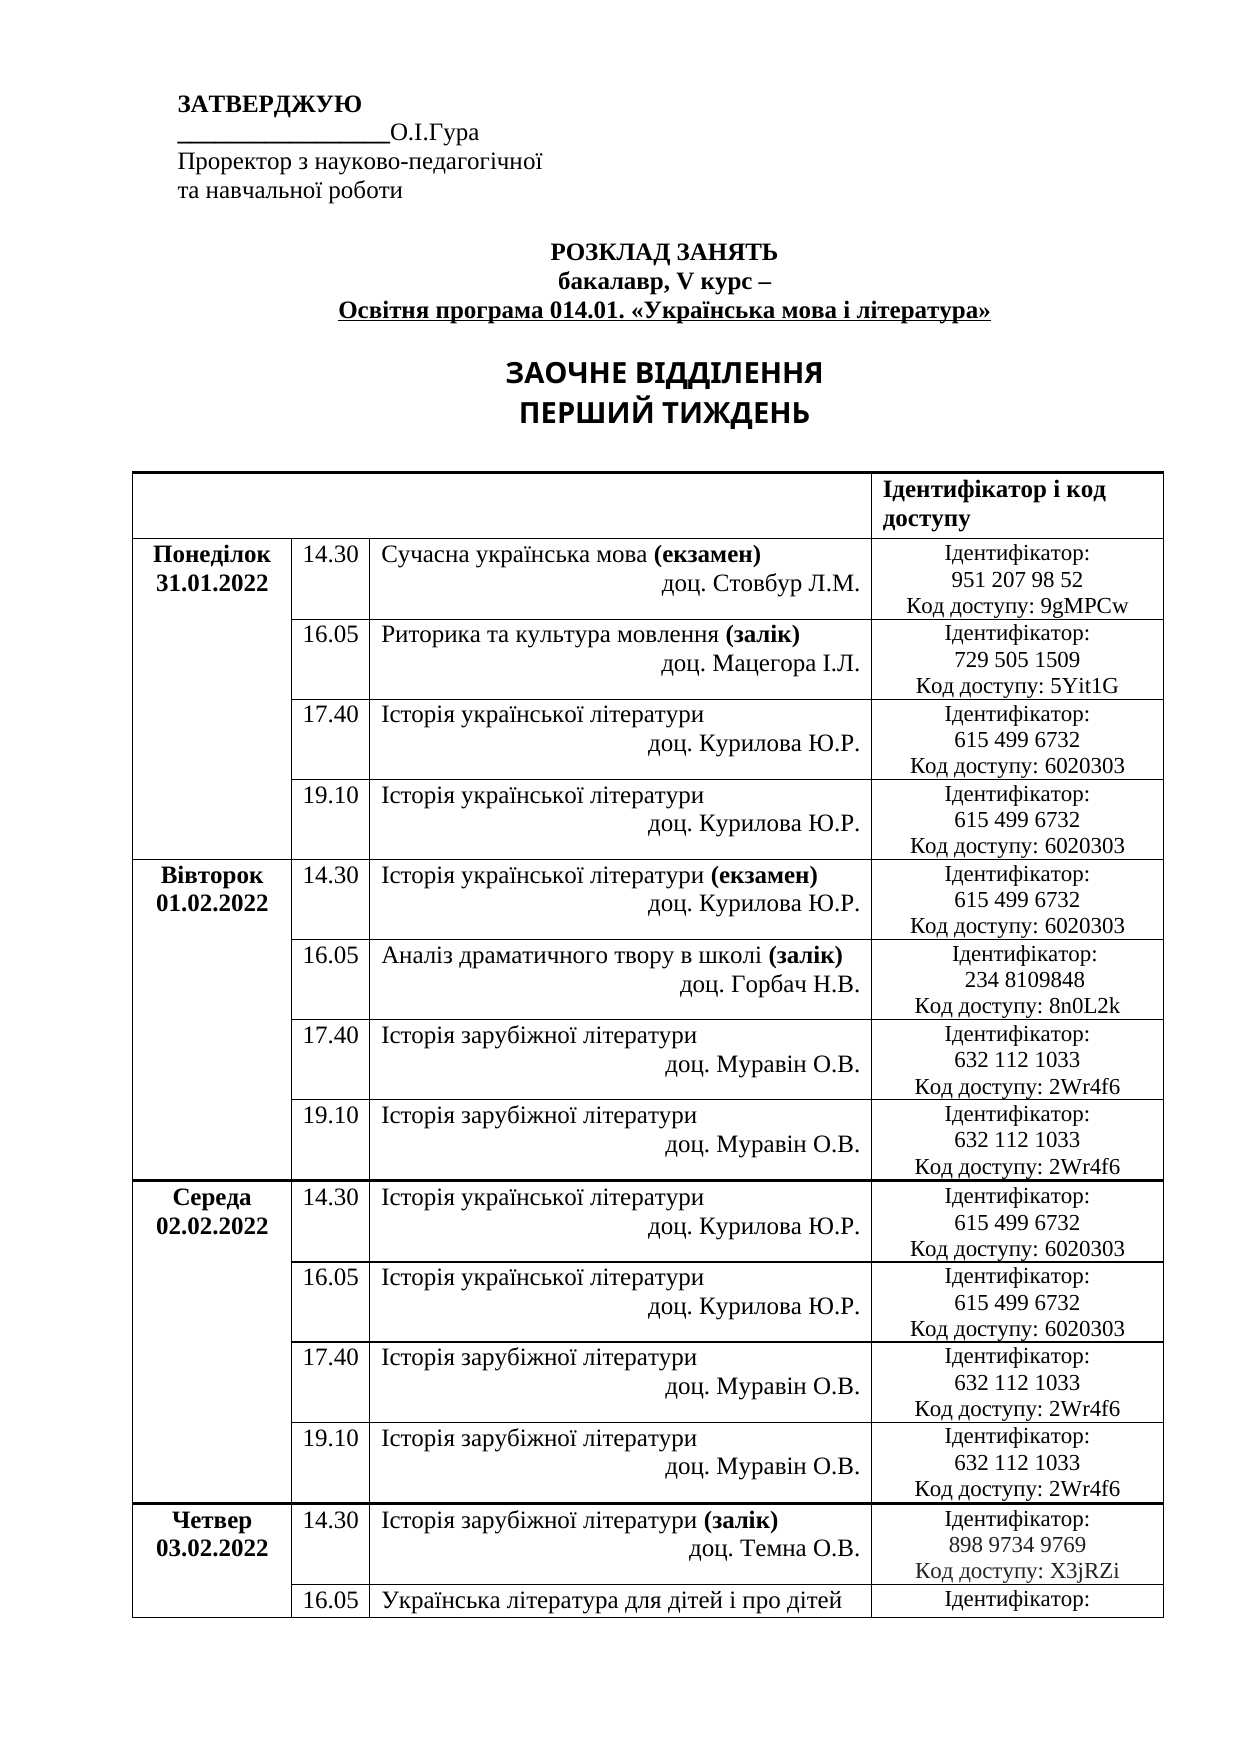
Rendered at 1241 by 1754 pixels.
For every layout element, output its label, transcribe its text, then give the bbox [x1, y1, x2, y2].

table_cell Ідентифікатор: 951 207 98 52 Код доступу: 9gMPCw [872, 539, 1163, 618]
table_cell Середа 02.02.2022 [133, 1182, 291, 1502]
table_cell Історія української літератури (екзамен) доц. Курилова Ю.Р. [370, 860, 871, 939]
table_cell Історія української літератури доц. Курилова Ю.Р. [370, 1182, 871, 1261]
text Проректор з науково-педагогічної [177, 146, 1152, 175]
table_cell Ідентифікатор: 615 499 6732 Код доступу: 6020303 [872, 700, 1163, 779]
table_cell Ідентифікатор: 898 9734 9769 Код доступу: X3jRZi [872, 1505, 1163, 1584]
table_header Ідентифікатор і код доступу [872, 474, 1163, 538]
table_cell Ідентифікатор: 615 499 6732 Код доступу: 6020303 [872, 1263, 1163, 1341]
table_cell Ідентифікатор: 615 499 6732 Код доступу: 6020303 [872, 1182, 1163, 1261]
table_cell Риторика та культура мовлення (залік) доц. Мацегора І.Л. [370, 620, 871, 698]
table_cell Ідентифікатор: 632 112 1033 Код доступу: 2Wr4f6 [1080, 1343, 1163, 1422]
table_cell Сучасна українська мова (екзамен) доц. Стовбур Л.М. [370, 539, 871, 618]
table_cell Аналіз драматичного твору в школі (залік) доц. Горбач Н.В. [370, 940, 871, 1019]
text РОЗКЛАД ЗАНЯТЬ [177, 237, 1152, 266]
table_cell Ідентифікатор: 615 499 6732 Код доступу: 6020303 [872, 860, 1163, 939]
text _________________О.І.Гура [177, 117, 1152, 146]
text ПЕРШИЙ ТИЖДЕНЬ [177, 392, 1152, 432]
table_cell Ідентифікатор: 615 499 6732 Код доступу: 6020303 [872, 780, 1163, 859]
table_cell 17.40 [292, 1343, 369, 1422]
table_cell Ідентифікатор: 632 112 1033 Код доступу: 2Wr4f6 [1080, 1100, 1163, 1179]
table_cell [370, 1585, 871, 1617]
table_header [133, 474, 871, 538]
table_cell 14.30 [292, 860, 369, 939]
text ЗАТВЕРДЖУЮ [177, 89, 1152, 117]
table_cell 16.05 [292, 940, 369, 1019]
table_cell Історія зарубіжної літератури доц. Муравін О.В. [370, 1343, 871, 1422]
table_cell 16.05 [292, 620, 369, 698]
table_cell Ідентифікатор: 234 8109848 Код доступу: 8n0L2k [872, 940, 1163, 1019]
table_cell 16.05 [292, 1263, 369, 1341]
table_cell Ідентифікатор: 632 112 1033 Код доступу: 2Wr4f6 [872, 1343, 954, 1422]
table_cell 14.30 [292, 1505, 369, 1584]
table_cell 16.05 [292, 1585, 369, 1617]
table_cell Ідентифікатор: 632 112 1033 Код доступу: 2Wr4f6 [872, 1100, 954, 1179]
table_cell 19.10 [292, 1100, 369, 1179]
table_cell 14.30 [292, 539, 369, 618]
text бакалавр, V курс – [177, 266, 1152, 295]
table_cell 17.40 [292, 1020, 369, 1099]
text Освітня програма 014.01. «Українська мова і література» [177, 295, 1152, 323]
table_cell Історія зарубіжної літератури (залік) доц. Темна О.В. [370, 1505, 871, 1584]
table_cell Історія зарубіжної літератури доц. Муравін О.В. [370, 1100, 871, 1179]
text ЗАОЧНЕ ВІДДІЛЕННЯ [177, 352, 1152, 392]
table_cell Історія української літератури доц. Курилова Ю.Р. [370, 1263, 871, 1341]
table_cell 14.30 [292, 1182, 369, 1261]
table_cell Історія української літератури доц. Курилова Ю.Р. [370, 700, 871, 779]
table_cell Ідентифікатор: 632 112 1033 Код доступу: 2Wr4f6 [872, 1020, 954, 1099]
table_cell 19.10 [292, 1423, 369, 1502]
table_cell Ідентифікатор: 632 112 1033 Код доступу: 2Wr4f6 [1080, 1020, 1163, 1099]
table_cell Понеділок 31.01.2022 [133, 539, 291, 859]
table_cell 17.40 [292, 700, 369, 779]
table_cell Четвер 03.02.2022 [133, 1505, 291, 1617]
table_cell Ідентифікатор: 729 505 1509 Код доступу: 5Yit1G [872, 620, 1163, 698]
table_cell Історія української літератури доц. Курилова Ю.Р. [370, 780, 871, 859]
table_cell Вівторок 01.02.2022 [133, 860, 291, 1179]
table_cell Історія зарубіжної літератури доц. Муравін О.В. [370, 1423, 871, 1502]
table_cell Історія зарубіжної літератури доц. Муравін О.В. [370, 1020, 871, 1099]
text та навчальної роботи [177, 175, 1152, 204]
table_cell 19.10 [292, 780, 369, 859]
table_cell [872, 1585, 1163, 1617]
table_cell Ідентифікатор: 632 112 1033 Код доступу: 2Wr4f6 [872, 1423, 954, 1502]
table_cell Ідентифікатор: 632 112 1033 Код доступу: 2Wr4f6 [1080, 1423, 1163, 1502]
